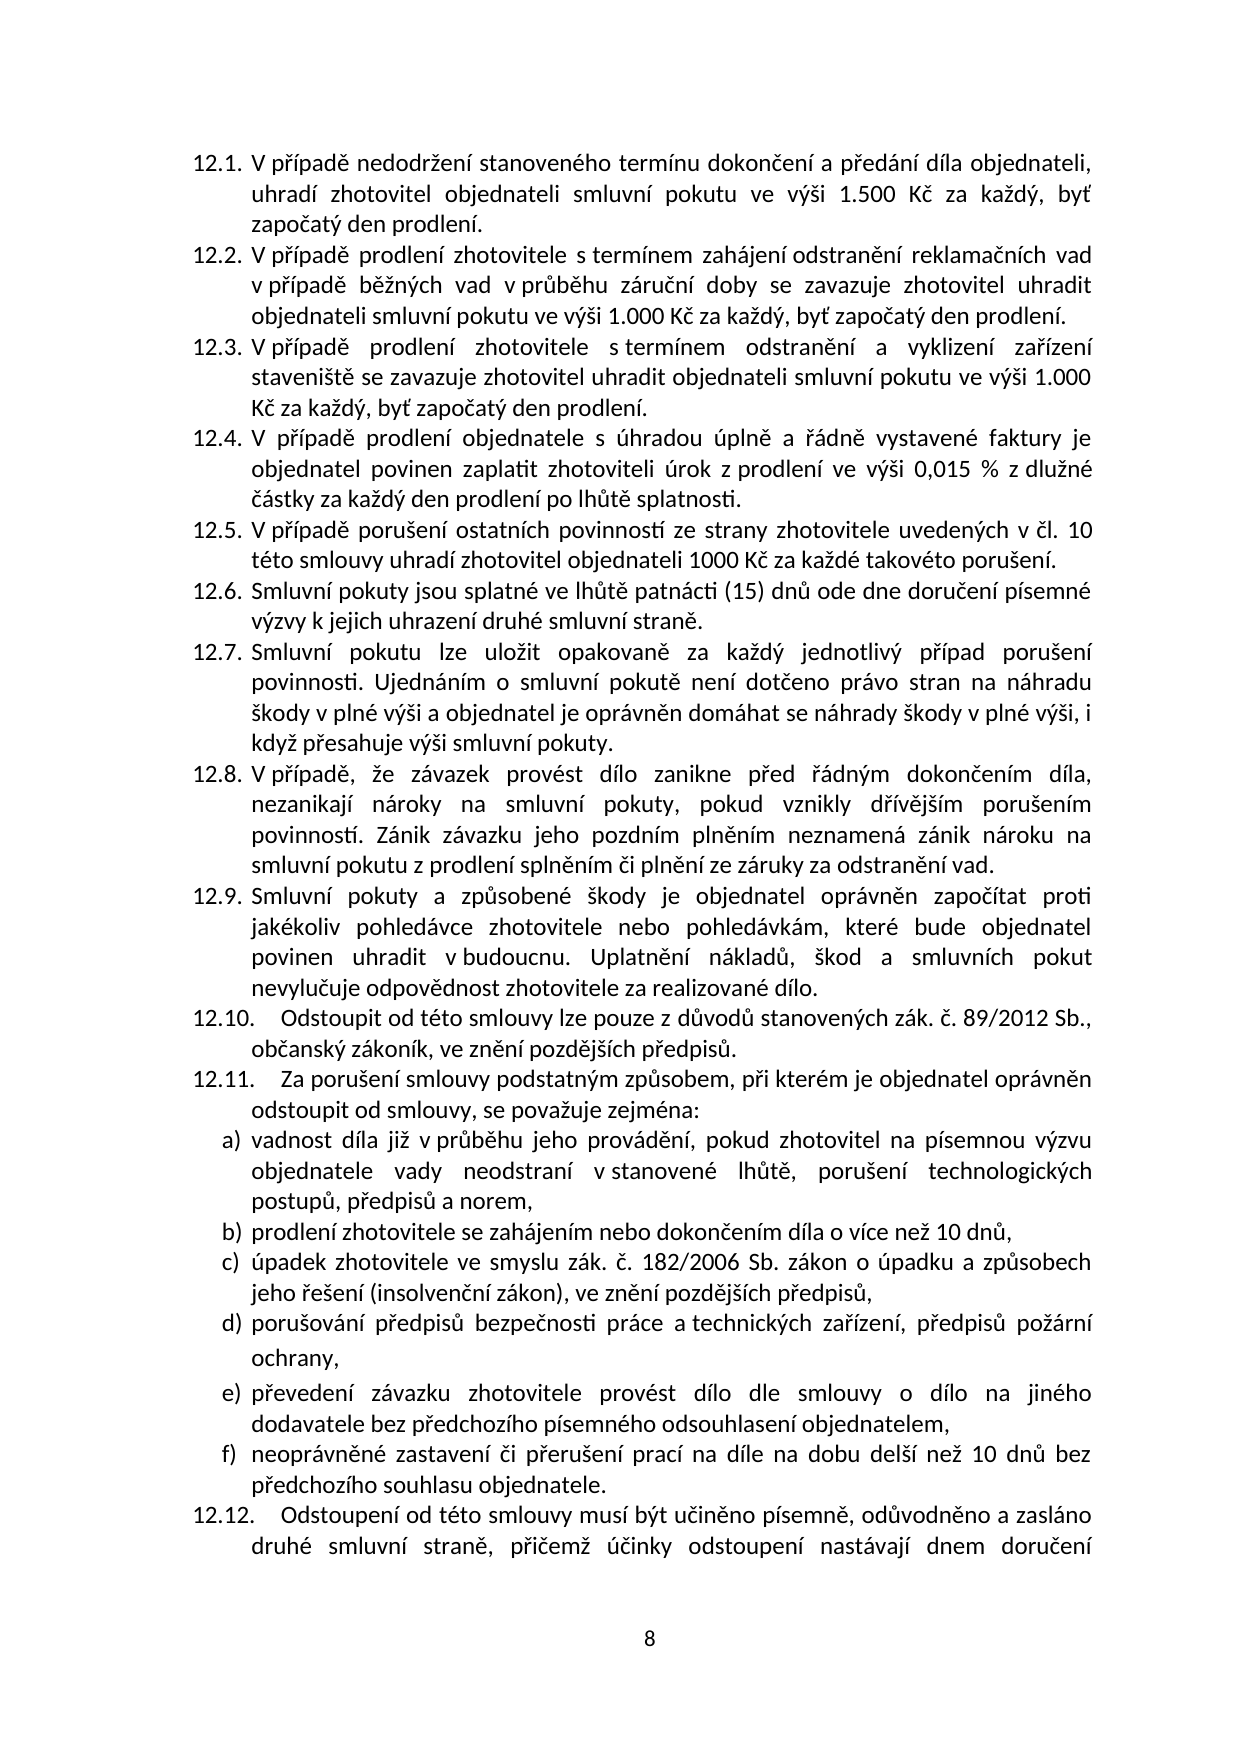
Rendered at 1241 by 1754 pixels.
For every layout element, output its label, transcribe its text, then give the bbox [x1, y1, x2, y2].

list neoprávněné zastavení či přerušení prací na díle na dobu delší než 10 dnů bez předchozího souhlasu objednatele. [222, 1438, 1093, 1499]
list V případě prodlení zhotovitele s termínem zahájení odstranění reklamačních vad v případě běžných vad v průběhu záruční doby se zavazuje zhotovitel uhradit objednateli smluvní pokutu ve výši 1.000 Kč za každý, byť započatý den prodlení. [192, 239, 1093, 331]
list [192, 1499, 1093, 1561]
list úpadek zhotovitele ve smyslu zák. č. 182/2006 Sb. zákon o úpadku a způsobech jeho řešení (insolvenční zákon), ve znění pozdějších předpisů, [222, 1246, 1093, 1307]
list V případě prodlení zhotovitele s termínem odstranění a vyklizení zařízení staveniště se zavazuje zhotovitel uhradit objednateli smluvní pokutu ve výši 1.000 Kč za každý, byť započatý den prodlení. [192, 331, 1093, 422]
list převedení závazku zhotovitele provést dílo dle smlouvy o dílo na jiného dodavatele bez předchozího písemného odsouhlasení objednatelem, [222, 1377, 1093, 1438]
list prodlení zhotovitele se zahájením nebo dokončením díla o více než 10 dnů, [222, 1216, 1093, 1246]
list vadnost díla již v průběhu jeho provádění, pokud zhotovitel na písemnou výzvu objednatele vady neodstraní v stanovené lhůtě, porušení technologických postupů, předpisů a norem, [222, 1124, 1093, 1216]
list Smluvní pokuty a způsobené škody je objednatel oprávněn započítat proti jakékoliv pohledávce zhotovitele nebo pohledávkám, které bude objednatel povinen uhradit v budoucnu. Uplatnění nákladů, škod a smluvních pokut nevylučuje odpovědnost zhotovitele za realizované dílo. [192, 880, 1093, 1002]
list Smluvní pokuty jsou splatné ve lhůtě patnácti (15) dnů ode dne doručení písemné výzvy k jejich uhrazení druhé smluvní straně. [192, 575, 1093, 636]
list Smluvní pokutu lze uložit opakovaně za každý jednotlivý případ porušení povinnosti. Ujednáním o smluvní pokutě není dotčeno právo stran na náhradu škody v plné výši a objednatel je oprávněn domáhat se náhrady škody v plné výši, i když přesahuje výši smluvní pokuty. [192, 636, 1093, 758]
list porušování předpisů bezpečnosti práce a technických zařízení, předpisů požární ochrany, [222, 1307, 1093, 1373]
list V případě, že závazek provést dílo zanikne před řádným dokončením díla, nezanikají nároky na smluvní pokuty, pokud vznikly dřívějším porušením povinností. Zánik závazku jeho pozdním plněním neznamená zánik nároku na smluvní pokutu z prodlení splněním či plnění ze záruky za odstranění vad. [192, 758, 1093, 880]
list V případě prodlení objednatele s úhradou úplně a řádně vystavené faktury je objednatel povinen zaplatit zhotoviteli úrok z prodlení ve výši 0,015 % z dlužné částky za každý den prodlení po lhůtě splatnosti. [192, 422, 1093, 514]
list V případě nedodržení stanoveného termínu dokončení a předání díla objednateli, uhradí zhotovitel objednateli smluvní pokutu ve výši 1.500 Kč za každý, byť započatý den prodlení. [192, 148, 1093, 239]
list Za porušení smlouvy podstatným způsobem, při kterém je objednatel oprávněn odstoupit od smlouvy, se považuje zejména: [192, 1063, 1093, 1124]
list Odstoupit od této smlouvy lze pouze z důvodů stanovených zák. č. 89/2012 Sb., občanský zákoník, ve znění pozdějších předpisů. [192, 1002, 1093, 1063]
list V případě porušení ostatních povinností ze strany zhotovitele uvedených v čl. 10 této smlouvy uhradí zhotovitel objednateli 1000 Kč za každé takovéto porušení. [192, 514, 1093, 575]
